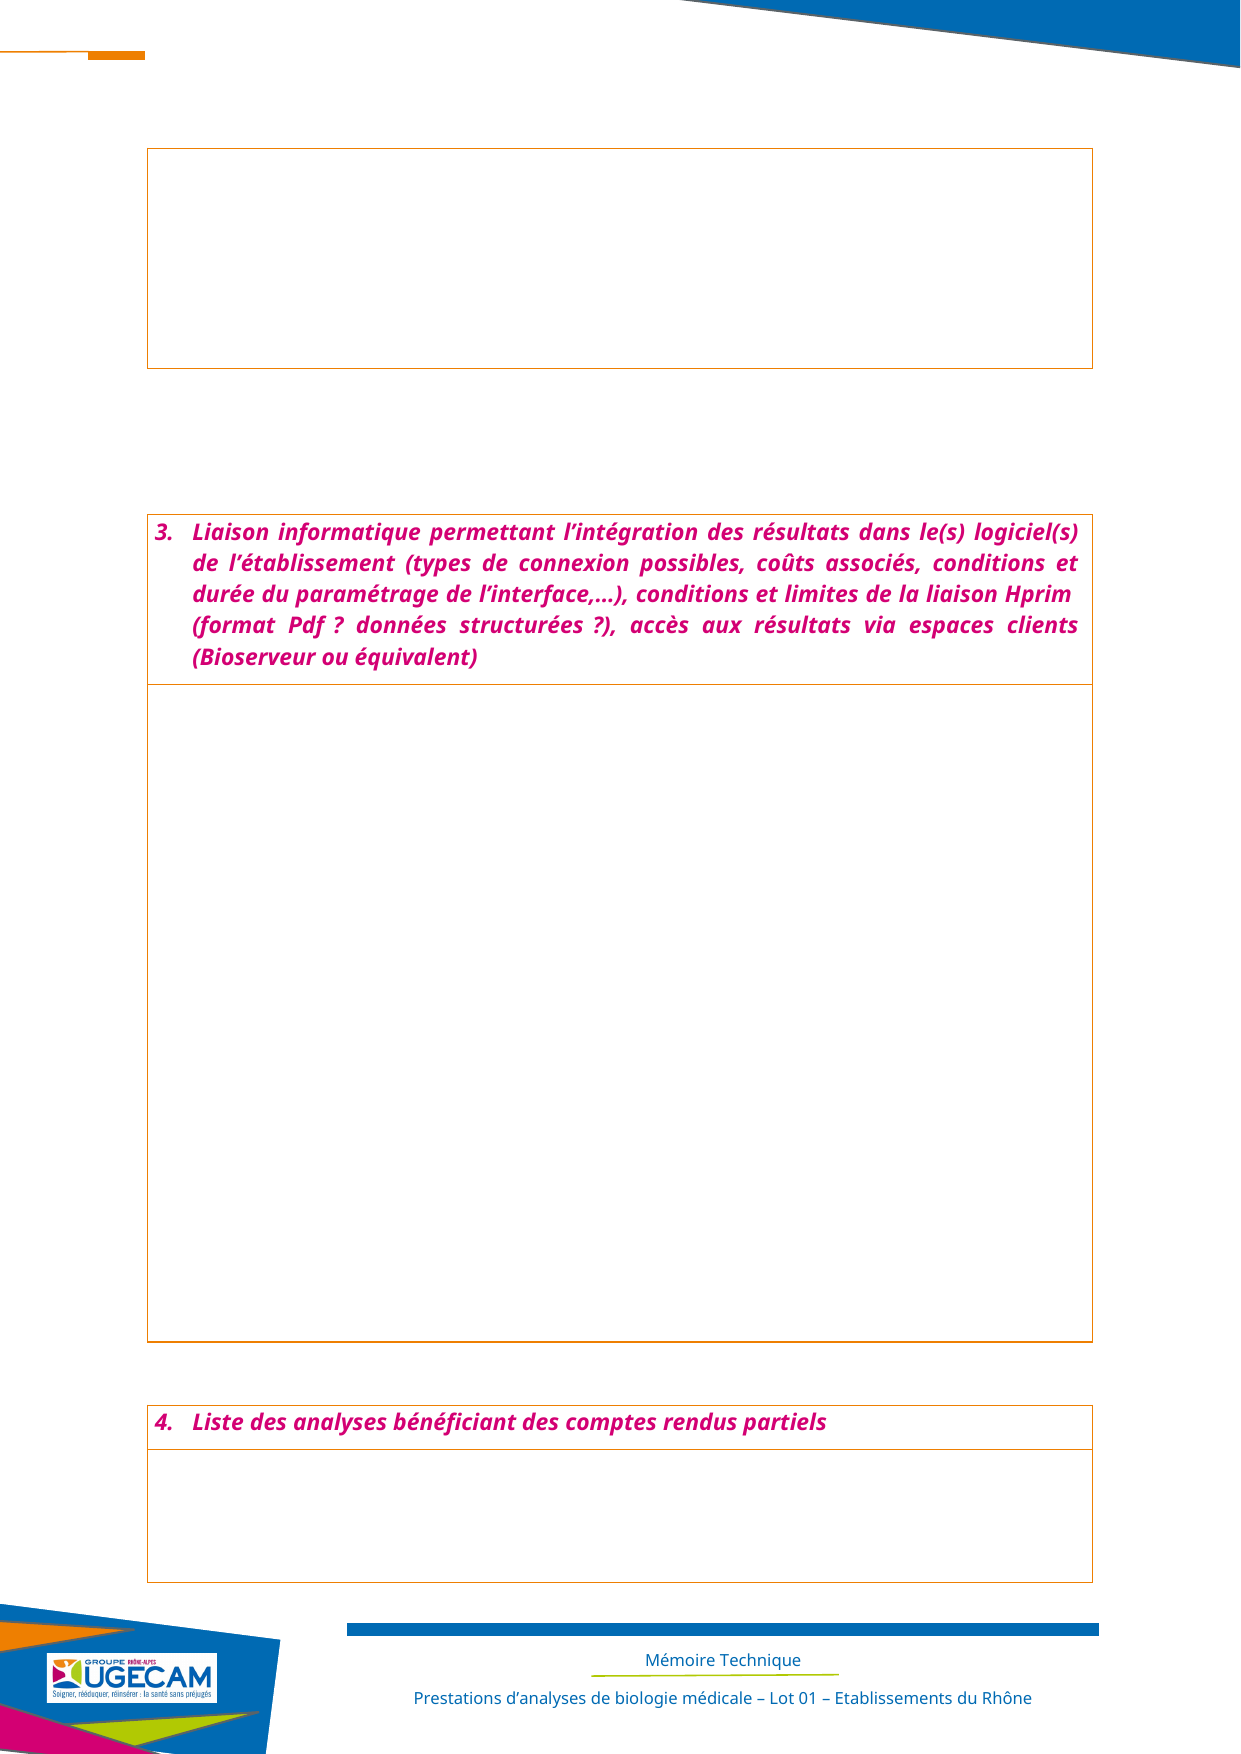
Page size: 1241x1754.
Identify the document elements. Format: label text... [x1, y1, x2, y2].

table_header Liste des analyses bénéficiant des comptes rendus partiels [148, 1406, 1092, 1449]
picture [46, 1653, 217, 1703]
table_cell [148, 149, 1092, 367]
table_header Liaison informatique permettant l’intégration des résultats dans le(s) logiciel(s) de l’établissement (types de connexion possibles, coûts associés, conditions et durée du paramétrage de l’interface,…), conditions et limites de la liaison Hprim (format Pdf ? données structurées ?), accès aux résultats via espaces clients (Bioserveur ou équivalent) [148, 515, 1092, 684]
table_cell [148, 1450, 1092, 1582]
table_cell [148, 685, 1092, 1341]
